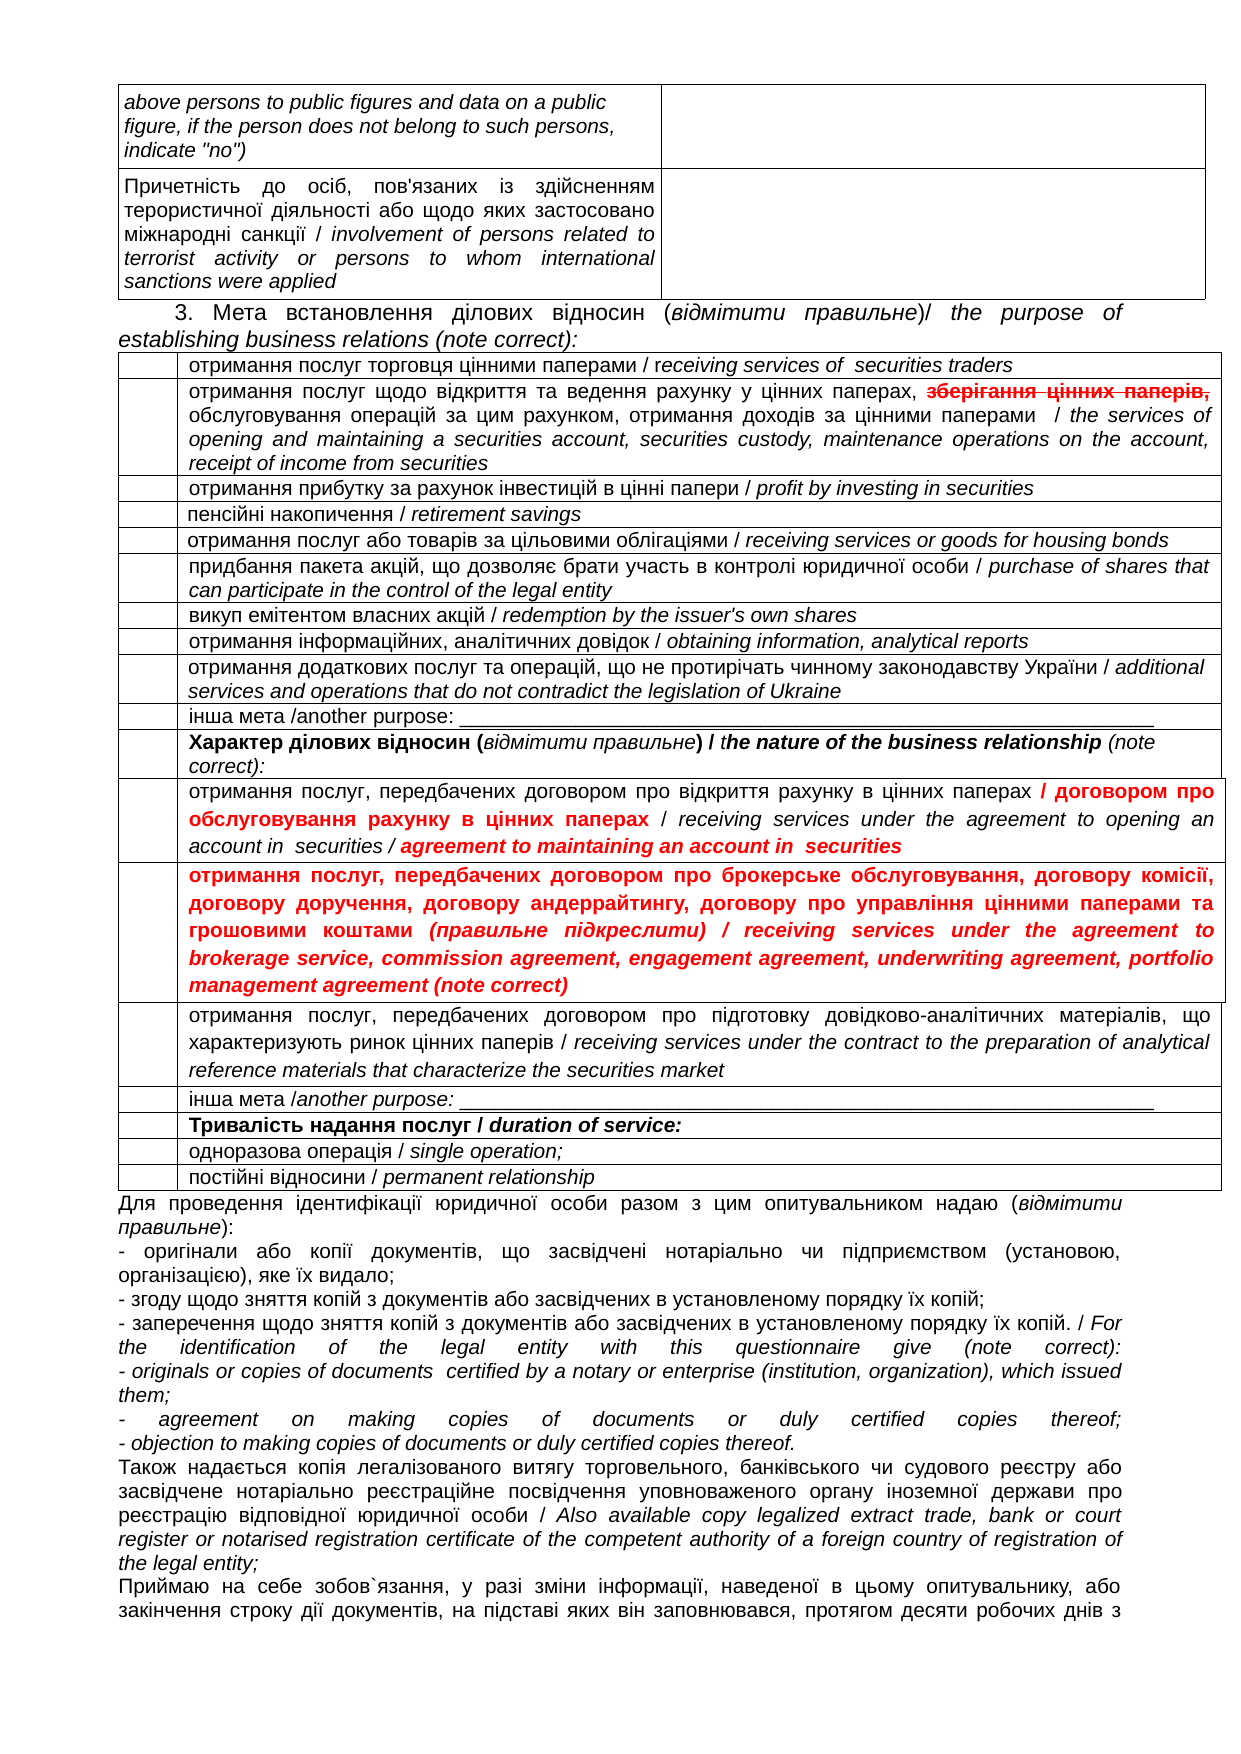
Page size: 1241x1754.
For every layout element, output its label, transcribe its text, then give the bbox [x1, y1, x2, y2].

table_cell [119, 603, 177, 628]
table_cell інша мета /another purpose: ____________________________________________________________ [178, 704, 1221, 729]
table_cell [119, 704, 177, 729]
table_cell Причетність до осіб, пов'язаних із здійсненням терористичної діяльності або щодо яких застосовано міжнародні санкції / involvement of persons related to terrorist activity or persons to whom international sanctions were applied [119, 169, 661, 299]
table_cell отримання додаткових послуг та операцій, що не протирічать чинному законодавству України / additional services and operations that do not contradict the legislation of Ukraine [178, 655, 1221, 703]
table_cell [119, 1113, 177, 1138]
table_cell одноразова операція / single operation; [178, 1139, 1221, 1164]
table_cell отримання послуг або товарів за цільовими облігаціями / receiving services or goods for housing bonds [178, 528, 1221, 553]
table_cell отримання послуг, передбачених договором про підготовку довідково-аналітичних матеріалів, що характеризують ринок цінних паперів / receiving services under the contract to the preparation of analytical reference materials that characterize the securities market [178, 1003, 1221, 1086]
text Для проведення ідентифікації юридичної особи разом з цим опитувальником надаю (відмітити правильне): [118, 1191, 1122, 1239]
table_cell [119, 476, 177, 501]
text - згоду щодо зняття копій з документів або засвідчених в установленому порядку їх копій; [118, 1287, 1122, 1311]
table_cell постійні відносини / permanent relationship [178, 1165, 1221, 1190]
table_cell викуп емітентом власних акцій / redemption by the issuer's own shares [178, 603, 1221, 628]
table_cell [119, 1087, 177, 1112]
table_header [119, 353, 177, 378]
table_cell [119, 1003, 177, 1086]
text 3. Мета встановлення ділових відносин (відмітити правильне)/ the purpose of establishing business relations (note correct): [118, 300, 1122, 352]
table_cell отримання послуг щодо відкриття та ведення рахунку у цінних паперах, зберігання цінних паперів, обслуговування операцій за цим рахунком, отримання доходів за цінними паперами / the services of opening and maintaining a securities account, securities custody, maintenance operations on the account, receipt of income from securities [178, 379, 1221, 475]
table_cell отримання прибутку за рахунок інвестицій в цінні папери / profit by investing in securities [178, 476, 1221, 501]
table_cell отримання інформаційних, аналітичних довідок / obtaining information, analytical reports [178, 629, 1221, 654]
table_cell [119, 502, 177, 527]
table_cell [119, 629, 177, 654]
table_cell [119, 1139, 177, 1164]
table_cell отримання послуг, передбачених договором про відкриття рахунку в цінних паперах / договором про обслуговування рахунку в цінних паперах / receiving services under the agreement to opening an account in securities / agreement to maintaining an account in securities [178, 779, 1225, 862]
table_cell [662, 169, 1205, 299]
text Також надається копія легалізованого витягу торговельного, банківського чи судового реєстру або засвідчене нотаріально реєстраційне посвідчення уповноваженого органу іноземної держави про реєстрацію відповідної юридичної особи / Also available copy legalized extract trade, bank or court register or notarised registration certificate of the competent authority of a foreign country of registration of the legal entity; [118, 1454, 1122, 1574]
table_cell Тривалість надання послуг / duration of service: [178, 1113, 1221, 1138]
table_cell [119, 655, 177, 703]
table_cell Характер ділових відносин (відмітити правильне) / the nature of the business relationship (note correct): [178, 730, 1221, 778]
table_cell [119, 863, 177, 1002]
table_header отримання послуг торговця цінними паперами / receiving services of securities traders [178, 353, 1221, 378]
table_cell [119, 730, 177, 778]
table_cell [119, 528, 177, 553]
text - оригінали або копії документів, що засвідчені нотаріально чи підприємством (установою, організацією), яке їх видало; [118, 1239, 1122, 1287]
table_cell придбання пакета акцій, що дозволяє брати участь в контролі юридичної особи / purchase of shares that can participate in the control of the legal entity [178, 554, 1221, 602]
text - заперечення щодо зняття копій з документів або засвідчених в установленому порядку їх копій. / For the identification of the legal entity with this questionnaire give (note correct): - originals or copies of documents certified by a notary or enterprise (institution, organization), which issued them; - agreement on making copies of documents or duly certified copies thereof; - objection to making copies of documents or duly certified copies thereof. [118, 1311, 1122, 1454]
table_cell [119, 554, 177, 602]
table_cell інша мета /another purpose: ____________________________________________________________ [178, 1087, 1221, 1112]
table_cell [119, 85, 661, 168]
table_cell [119, 379, 177, 475]
table_cell [119, 1165, 177, 1190]
table_cell отримання послуг, передбачених договором про брокерське обслуговування, договору комісії, договору доручення, договору андеррайтингу, договору про управління цінними паперами та грошовими коштами (правильне підкреслити) / receiving services under the agreement to brokerage service, commission agreement, engagement agreement, underwriting agreement, portfolio management agreement (note correct) [178, 863, 1225, 1002]
table_cell [662, 85, 1205, 168]
table_cell пенсійні накопичення / retirement savings [178, 502, 1221, 527]
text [118, 1574, 1122, 1622]
table_cell [119, 779, 177, 862]
